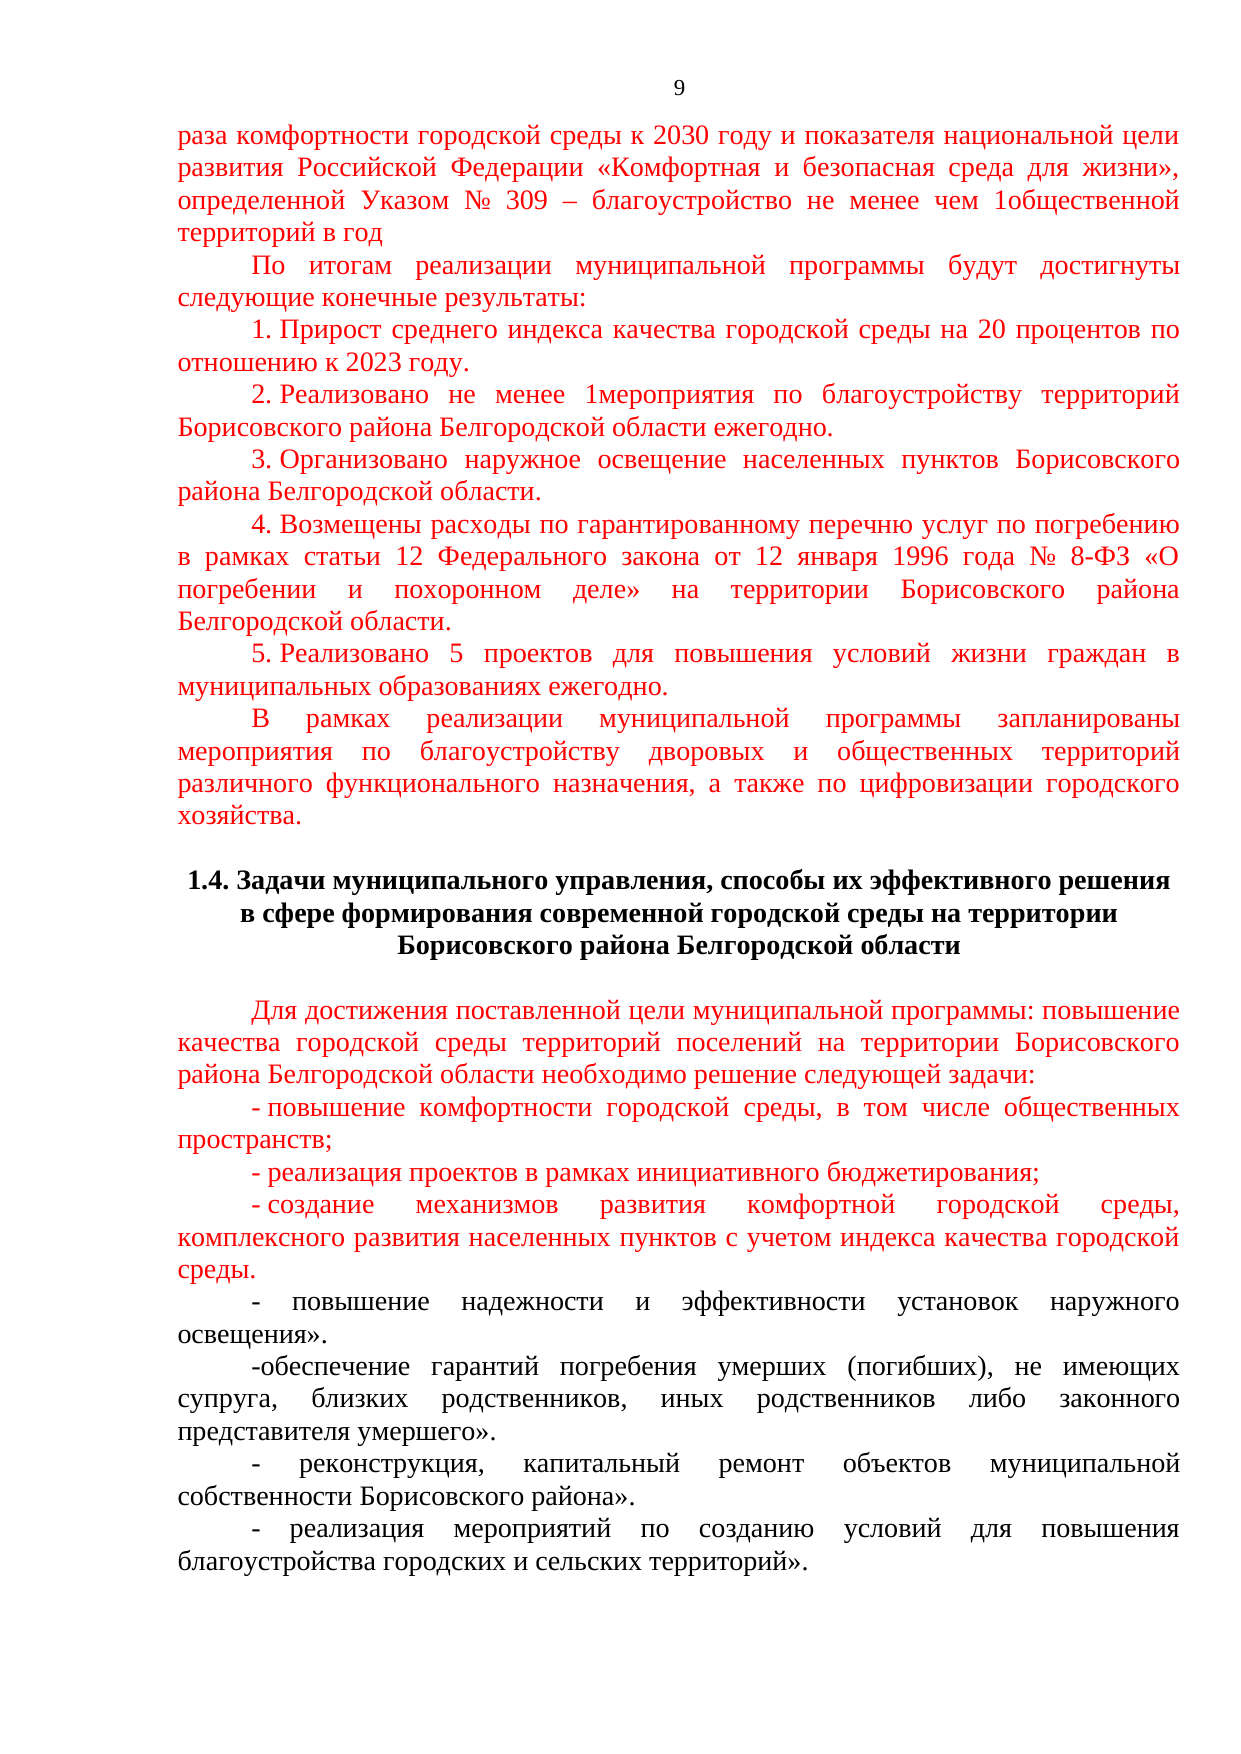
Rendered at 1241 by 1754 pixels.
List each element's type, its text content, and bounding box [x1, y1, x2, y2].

text Для достижения поставленной цели муниципальной программы: повышение качества городской среды территорий поселений на территории Борисовского района Белгородской области необходимо решение следующей задачи: [177, 993, 1181, 1090]
text - реализация мероприятий по созданию условий для повышения благоустройства городских и сельских территорий». [177, 1511, 1181, 1576]
text 2. Реализовано не менее 1мероприятия по благоустройству территорий Борисовского района Белгородской области ежегодно. [177, 377, 1181, 442]
text - реконструкция, капитальный ремонт объектов муниципальной собственности Борисовского района». [177, 1446, 1181, 1511]
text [177, 118, 1181, 248]
text - повышение надежности и эффективности установок наружного освещения». [177, 1284, 1181, 1349]
text 1. Прирост среднего индекса качества городской среды на 20 процентов по отношению к 2023 году. [177, 312, 1181, 377]
text 4. Возмещены расходы по гарантированному перечню услуг по погребению в рамках статьи 12 Федерального закона от 12 января 1996 года № 8-ФЗ «О погребении и похоронном деле» на территории Борисовского района Белгородской области. [177, 507, 1181, 636]
text В рамках реализации муниципальной программы запланированы мероприятия по благоустройству дворовых и общественных территорий различного функционального назначения, а также по цифровизации городского хозяйства. [177, 701, 1181, 831]
text По итогам реализации муниципальной программы будут достигнуты следующие конечные результаты: [177, 248, 1181, 312]
text -обеспечение гарантий погребения умерших (погибших), не имеющих супруга, близких родственников, иных родственников либо законного представителя умершего». [177, 1349, 1181, 1446]
text 3. Организовано наружное освещение населенных пунктов Борисовского района Белгородской области. [177, 442, 1181, 507]
text - реализация проектов в рамках инициативного бюджетирования; [177, 1155, 1181, 1187]
text - создание механизмов развития комфортной городской среды, комплексного развития населенных пунктов с учетом индекса качества городской среды. [177, 1187, 1181, 1284]
text - повышение комфортности городской среды, в том числе общественных пространств; [177, 1090, 1181, 1155]
text 1.4. Задачи муниципального управления, способы их эффективного решения в сфере формирования современной городской среды на территории Борисовского района Белгородской области [177, 863, 1181, 960]
text 5. Реализовано 5 проектов для повышения условий жизни граждан в муниципальных образованиях ежегодно. [177, 636, 1181, 701]
